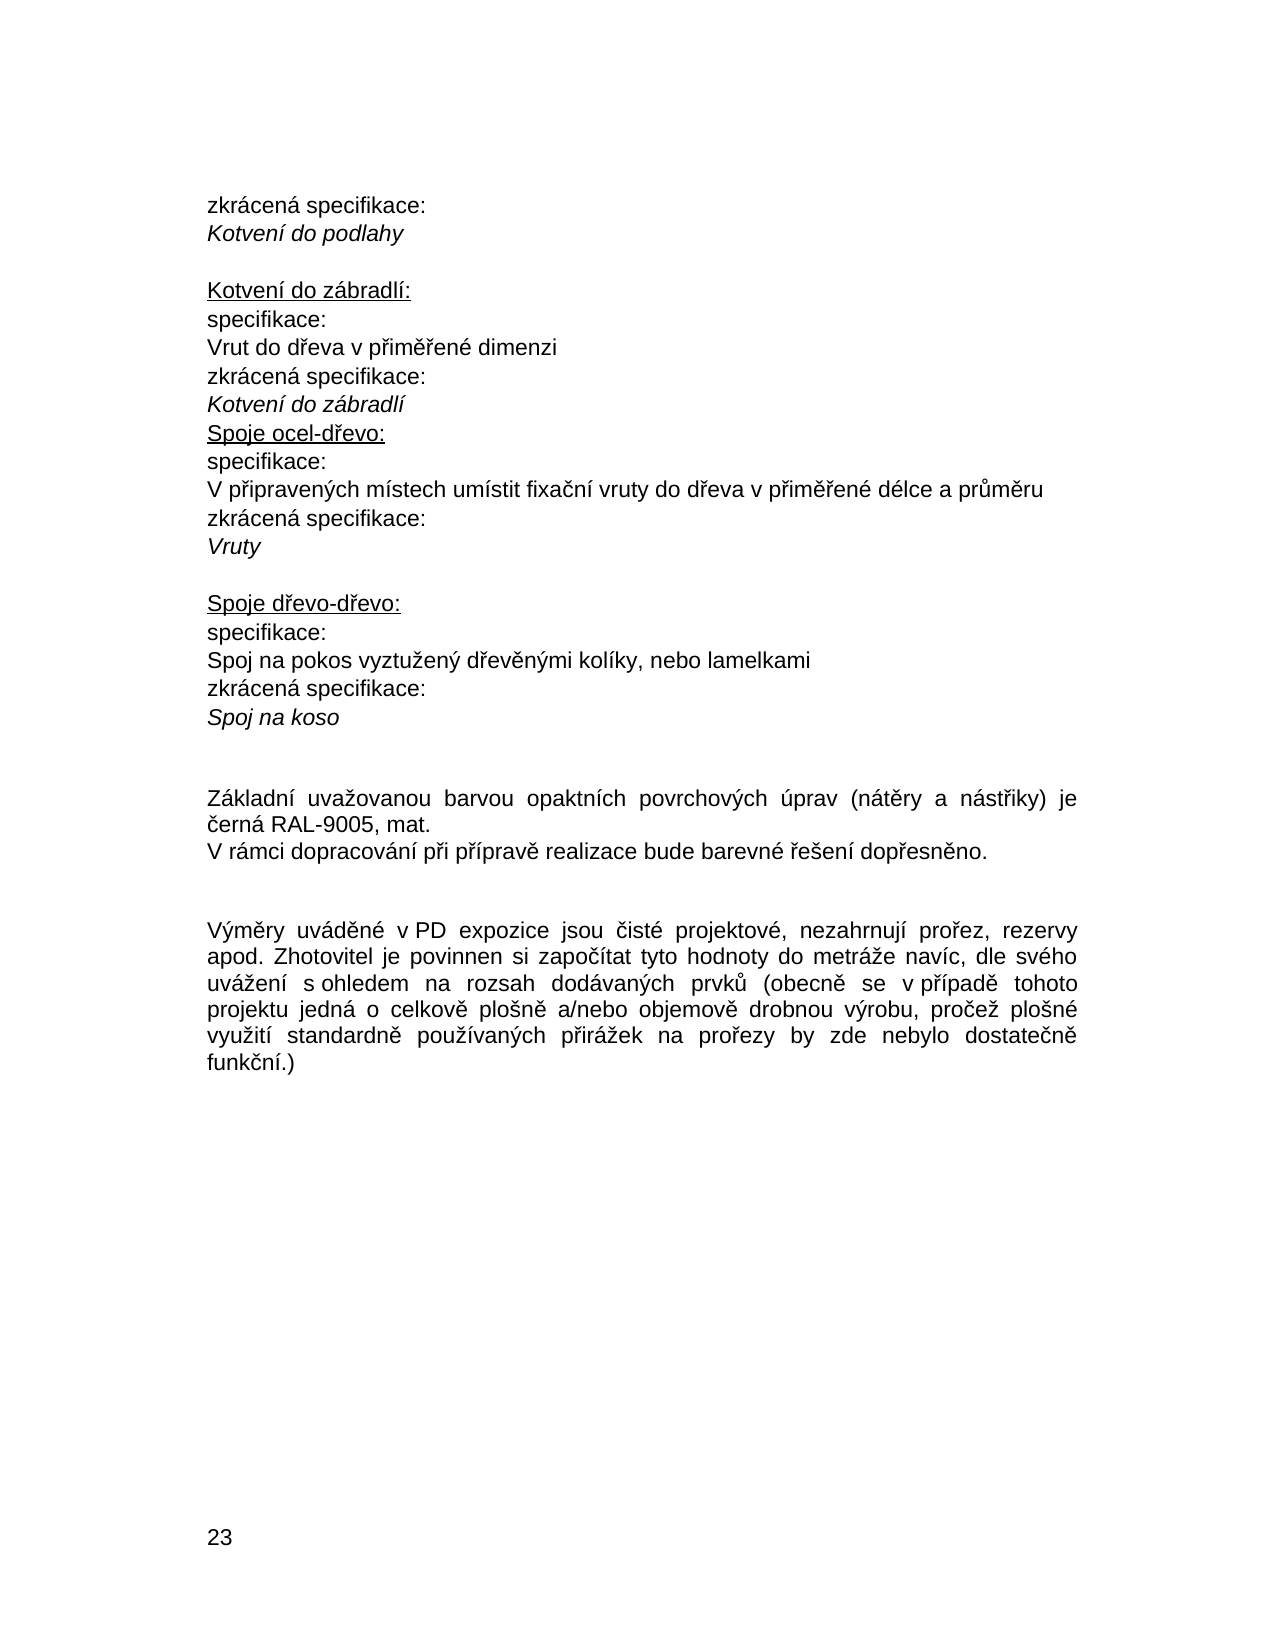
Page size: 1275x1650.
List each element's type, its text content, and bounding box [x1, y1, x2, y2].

text specifikace: [207, 306, 1078, 332]
text Spoje dřevo-dřevo: [207, 590, 1078, 616]
text zkrácená specifikace: [207, 505, 1078, 531]
text V připravených místech umístit fixační vruty do dřeva v přiměřené délce a průměru [207, 476, 1078, 503]
text specifikace: [207, 448, 1078, 474]
text zkrácená specifikace: [207, 192, 1078, 218]
text Spoj na pokos vyztužený dřevěnými kolíky, nebo lamelkami [207, 647, 1078, 673]
text Základní uvažovanou barvou opaktních povrchových úprav (nátěry a nástřiky) je černá RAL-9005, mat. [207, 785, 1078, 838]
text Vruty [207, 533, 1078, 559]
text zkrácená specifikace: [207, 363, 1078, 389]
text Spoj na koso [207, 704, 1078, 730]
text Kotvení do podlahy [207, 220, 1078, 247]
text Spoje ocel-dřevo: [207, 419, 1078, 446]
text specifikace: [207, 618, 1078, 645]
text V rámci dopracování při přípravě realizace bude barevné řešení dopřesněno. [207, 838, 1078, 864]
text zkrácená specifikace: [207, 675, 1078, 702]
text Výměry uváděné v PD expozice jsou čisté projektové, nezahrnují prořez, rezervy apod. Zhotovitel je povinnen si započítat tyto hodnoty do metráže navíc, dle svého uvážení s ohledem na rozsah dodávaných prvků (obecně se v případě tohoto projektu jedná o celkově plošně a/nebo objemově drobnou výrobu, pročež plošné využití standardně používaných přirážek na prořezy by zde nebylo dostatečně funkční.) [207, 917, 1078, 1075]
text Kotvení do zábradlí: [207, 277, 1078, 304]
text Kotvení do zábradlí [207, 391, 1078, 417]
text Vrut do dřeva v přiměřené dimenzi [207, 334, 1078, 361]
